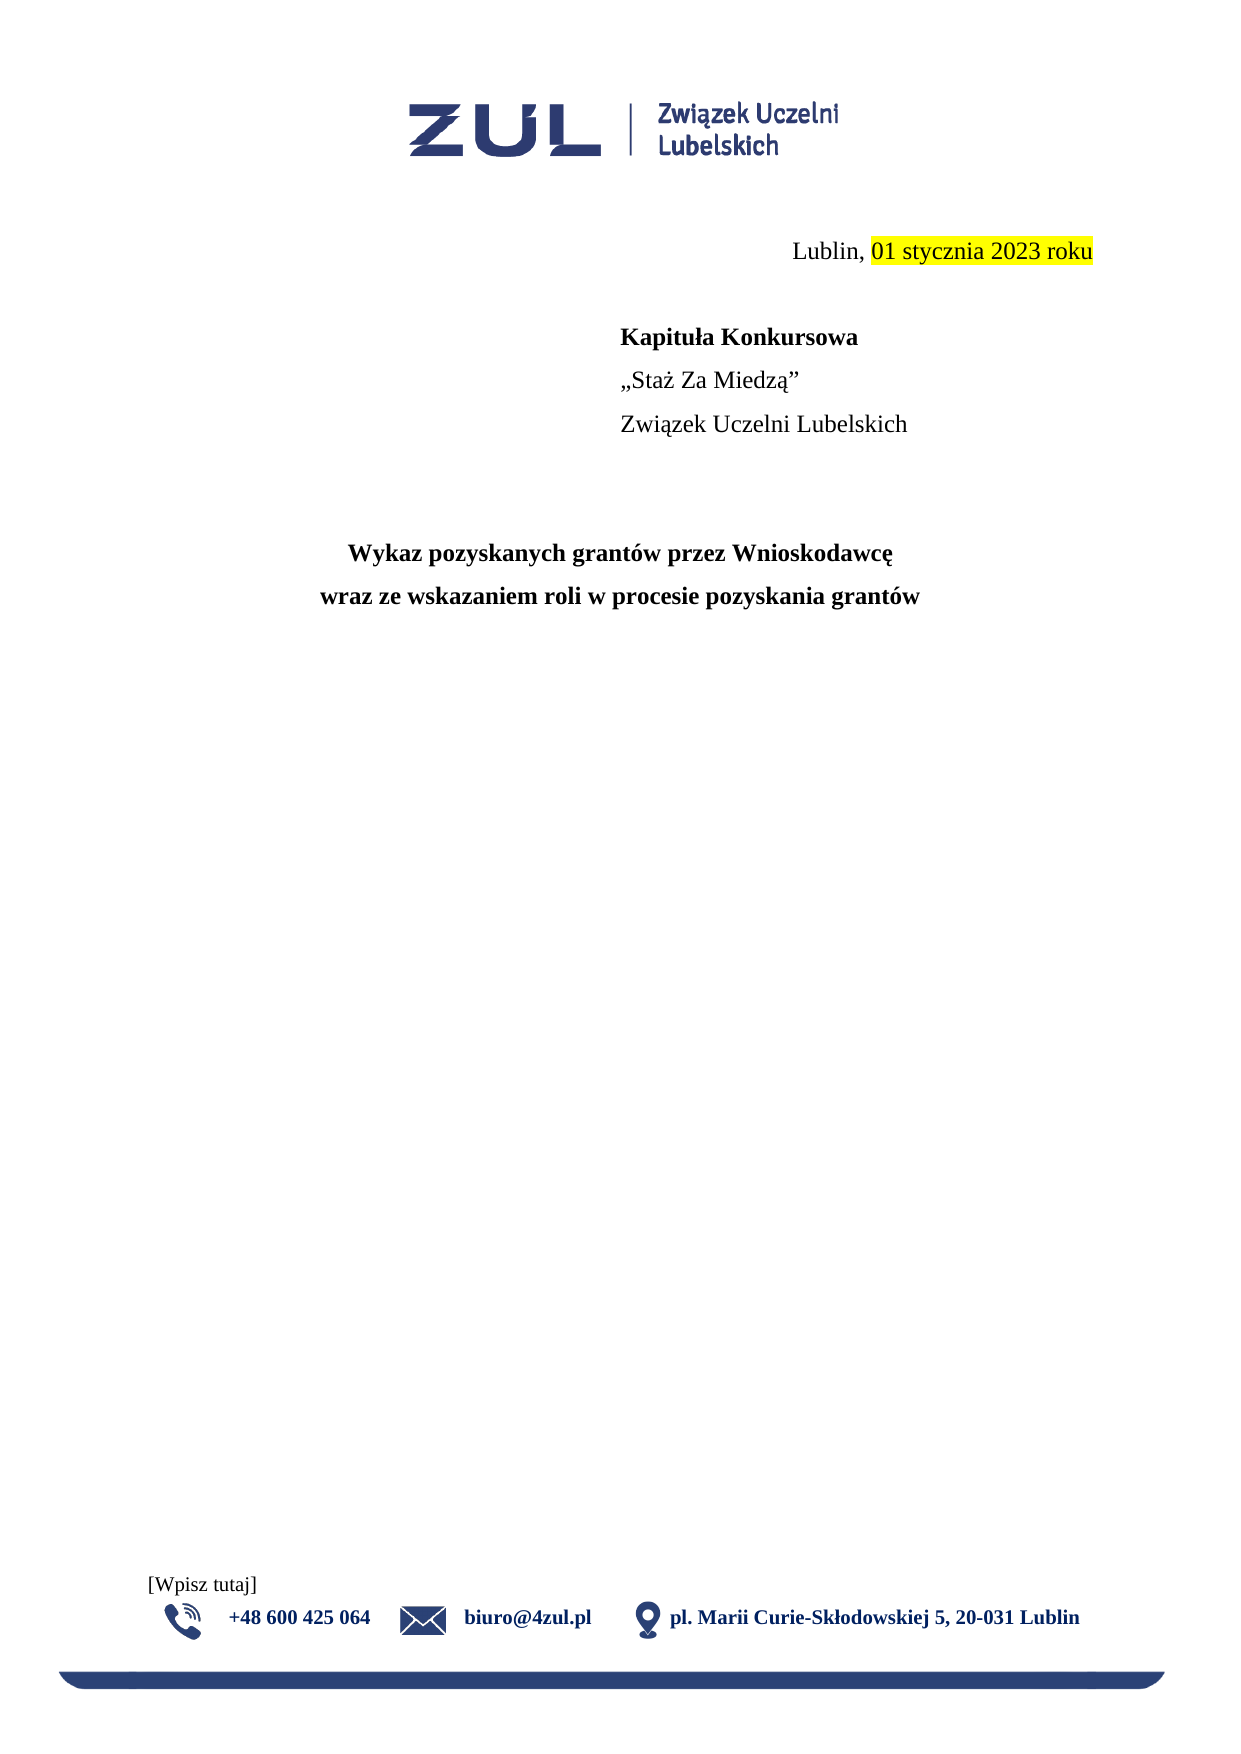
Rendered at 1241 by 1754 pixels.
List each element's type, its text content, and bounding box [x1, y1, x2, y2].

text Związek Uczelni Lubelskich [148, 409, 1093, 437]
text Kapituła Konkursowa [148, 322, 1093, 351]
text Lublin, 01 stycznia 2023 roku [148, 236, 871, 265]
picture [409, 101, 838, 157]
picture [0, 1503, 1240, 1754]
text „Staż Za Miedzą” [148, 366, 1093, 394]
text Wykaz pozyskanych grantów przez Wnioskodawcę [148, 538, 1093, 567]
text wraz ze wskazaniem roli w procesie pozyskania grantów [148, 581, 1093, 610]
